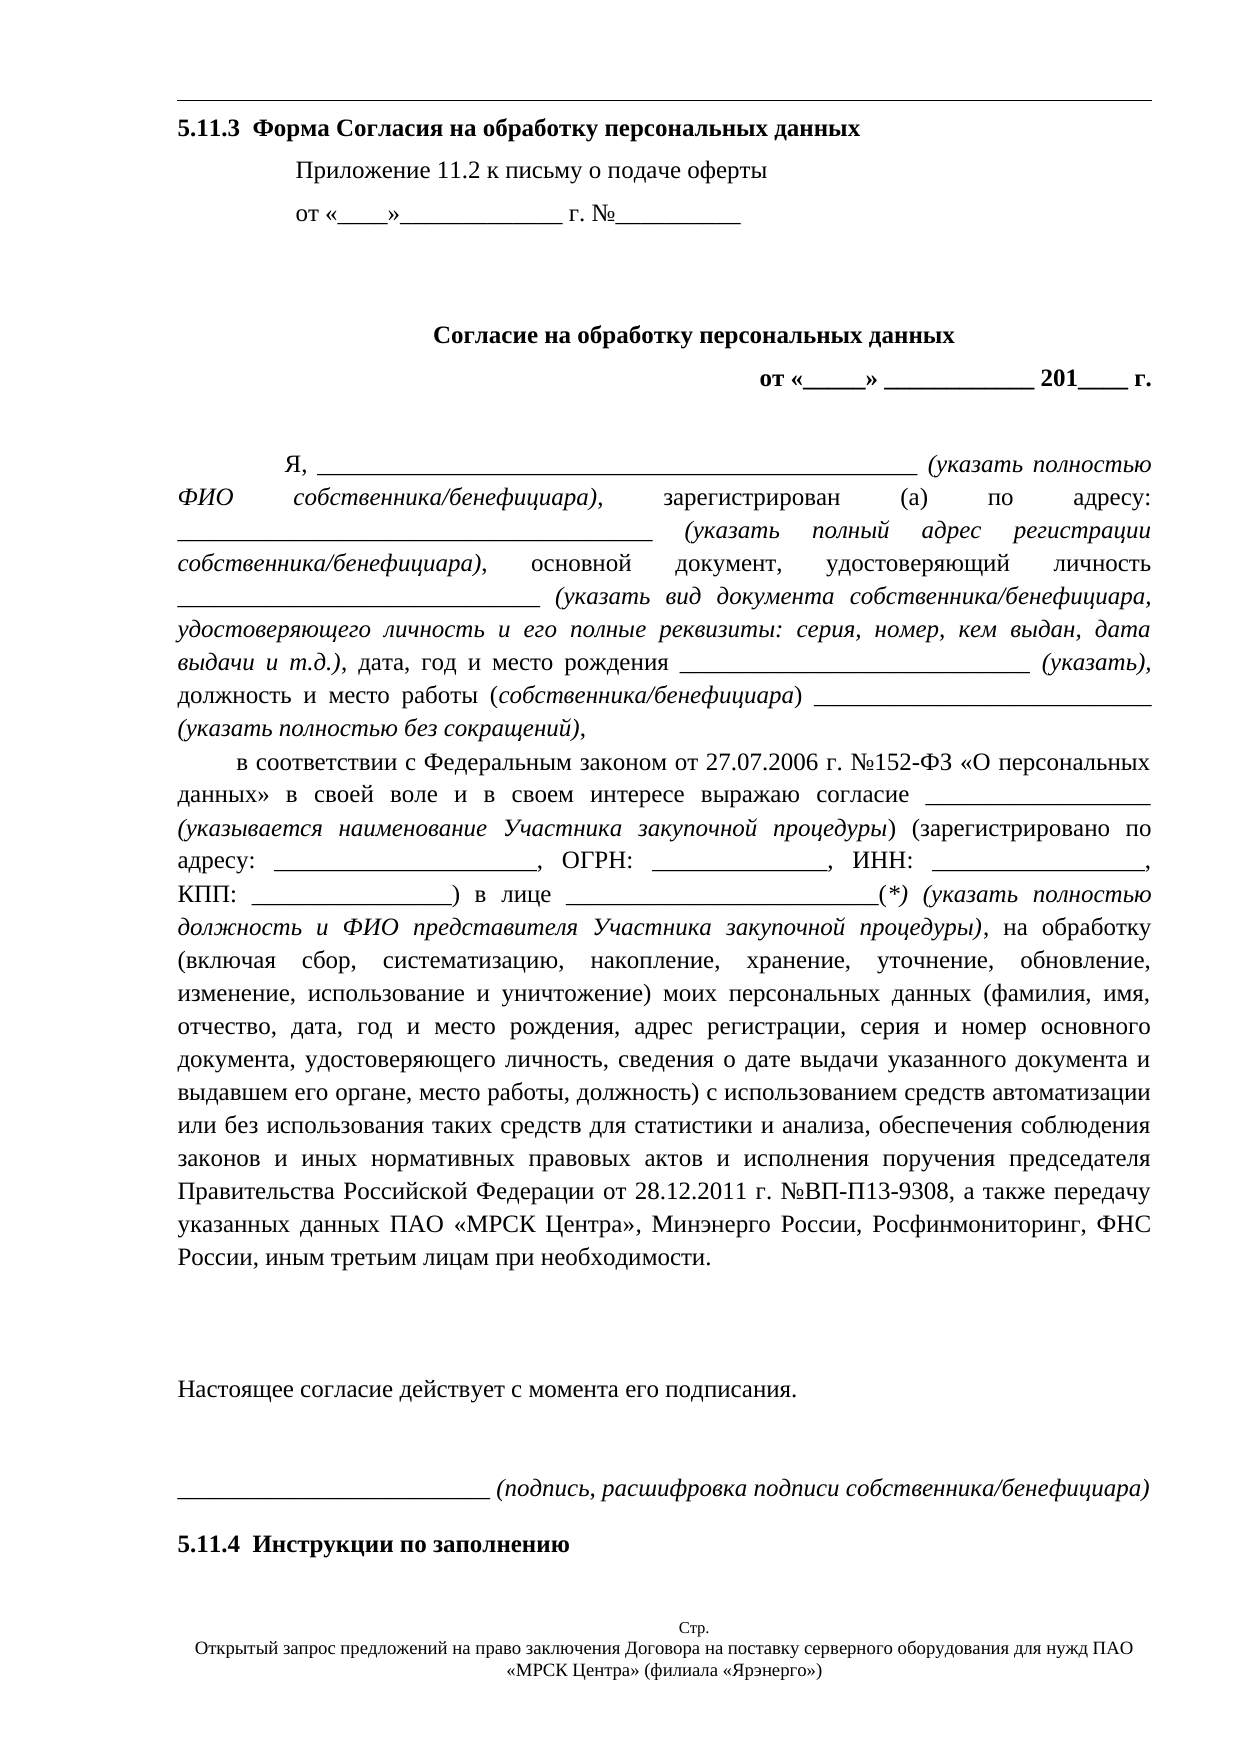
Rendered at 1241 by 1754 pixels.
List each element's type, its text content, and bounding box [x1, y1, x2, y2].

text в соответствии с Федеральным законом от 27.07.2006 г. №152-ФЗ «О персональных данных» в своей воле и в своем интересе выражаю согласие __________________ (указывается наименование Участника закупочной процедуры) (зарегистрировано по адресу: _____________________, ОГРН: ______________, ИНН: _________________, КПП: ________________) в лице _________________________(*) (указать полностью должность и ФИО представителя Участника закупочной процедуры), на обработку (включая сбор, систематизацию, накопление, хранение, уточнение, обновление, изменение, использование и уничтожение) моих персональных данных (фамилия, имя, отчество, дата, год и место рождения, адрес регистрации, серия и номер основного документа, удостоверяющего личность, сведения о дате выдачи указанного документа и выдавшем его органе, место работы, должность) с использованием средств автоматизации или без использования таких средств для статистики и анализа, обеспечения соблюдения законов и иных нормативных правовых актов и исполнения поручения председателя Правительства Российской Федерации от 28.12.2011 г. №ВП-П13-9308, а также передачу указанных данных ПАО «МРСК Центра», Минэнерго России, Росфинмониторинг, ФНС России, иным третьим лицам при необходимости. [177, 747, 1152, 1271]
text Настоящее согласие действует с момента его подписания. [177, 1374, 1152, 1403]
subtitle Инструкции по заполнению [177, 1529, 1152, 1557]
text Приложение 11.2 к письму о подаче оферты от «____»_____________ г. №__________ [295, 155, 1152, 227]
text Согласие на обработку персональных данных [177, 320, 1152, 349]
text _________________________ (подпись, расшифровка подписи собственника/бенефициара) [177, 1473, 1152, 1502]
text Я, ________________________________________________ (указать полностью ФИО собственника/бенефициара), зарегистрирован (а) по адресу: ______________________________________ (указать полный адрес регистрации собственника/бенефициара), основной документ, удостоверяющий личность _____________________________ (указать вид документа собственника/бенефициара, удостоверяющего личность и его полные реквизиты: серия, номер, кем выдан, дата выдачи и т.д.), дата, год и место рождения ____________________________ (указать), должность и место работы (собственника/бенефициара) ___________________________ (указать полностью без сокращений), [177, 449, 1152, 742]
subtitle Форма Согласия на обработку персональных данных [177, 113, 1152, 142]
text от «_____» ____________ 201____ г. [177, 363, 1152, 392]
